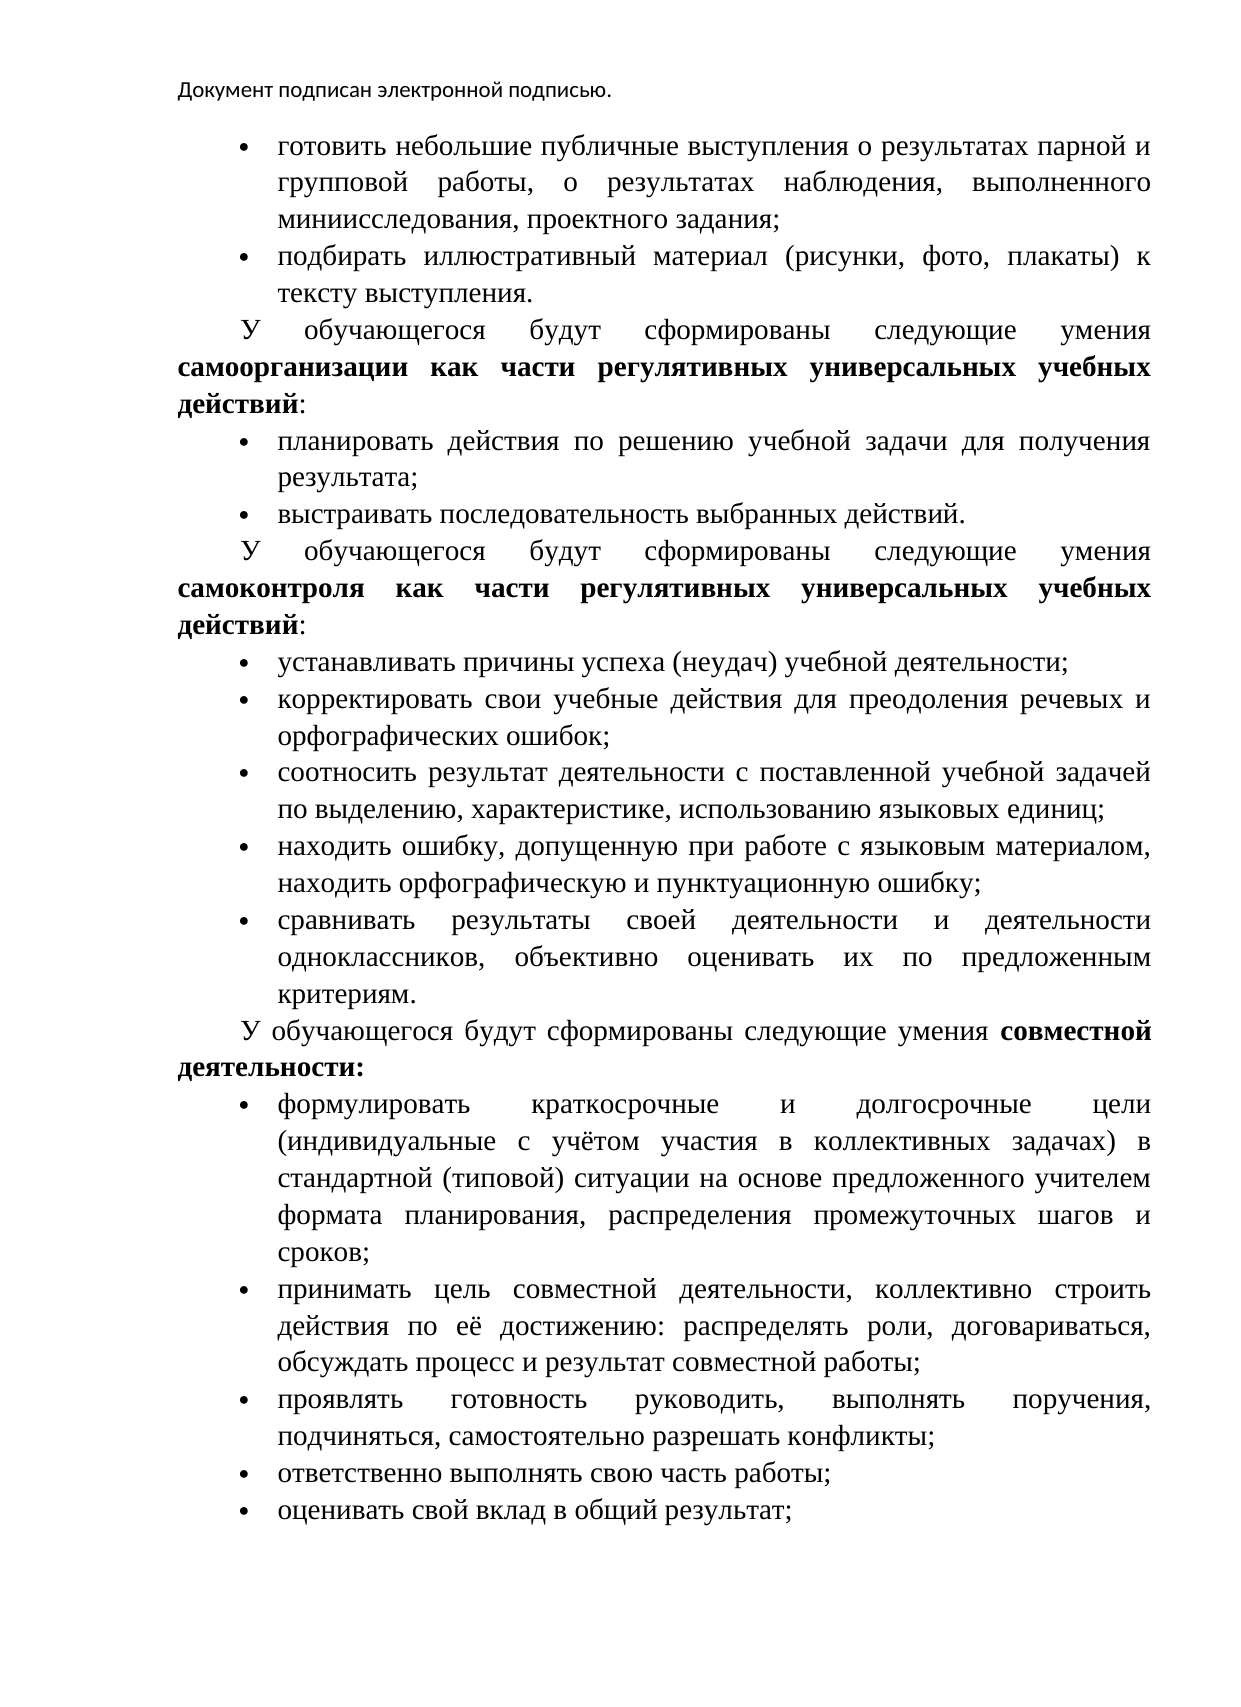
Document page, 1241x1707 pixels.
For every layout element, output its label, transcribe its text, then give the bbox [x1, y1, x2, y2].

list готовить небольшие публичные выступления о результатах парной и групповой работы, о результатах наблюдения, выполненного миниисследования, проектного задания; [240, 128, 1152, 235]
list подбирать иллюстративный материал (рисунки, фото, плакаты) к тексту выступления. [240, 238, 1152, 309]
list корректировать свои учебные действия для преодоления речевых и орфографических ошибок; [240, 681, 1152, 751]
text У обучающегося будут сформированы следующие умения самоорганизации как части регулятивных универсальных учебных действий: [177, 312, 1152, 419]
list устанавливать причины успеха (неудач) учебной деятельности; [240, 644, 1152, 677]
list находить ошибку, допущенную при работе с языковым материалом, находить орфографическую и пунктуационную ошибку; [240, 828, 1152, 899]
text У обучающегося будут сформированы следующие умения совместной деятельности: [177, 1013, 1152, 1083]
text У обучающегося будут сформированы следующие умения самоконтроля как части регулятивных универсальных учебных действий: [177, 533, 1152, 641]
list ответственно выполнять свою часть работы; [240, 1455, 1152, 1489]
list проявлять готовность руководить, выполнять поручения, подчиняться, самостоятельно разрешать конфликты; [240, 1381, 1152, 1452]
list оценивать свой вклад в общий результат; [240, 1492, 1152, 1526]
list соотносить результат деятельности с поставленной учебной задачей по выделению, характеристике, использованию языковых единиц; [240, 754, 1152, 825]
list сравнивать результаты своей деятельности и деятельности одноклассников, объективно оценивать их по предложенным критериям. [240, 902, 1152, 1009]
list формулировать краткосрочные и долгосрочные цели (индивидуальные с учётом участия в коллективных задачах) в стандартной (типовой) ситуации на основе предложенного учителем формата планирования, распределения промежуточных шагов и сроков; [240, 1086, 1152, 1267]
list планировать действия по решению учебной задачи для получения результата; [240, 423, 1152, 493]
list выстраивать последовательность выбранных действий. [240, 496, 1152, 530]
list принимать цель совместной деятельности, коллективно строить действия по её достижению: распределять роли, договариваться, обсуждать процесс и результат совместной работы; [240, 1271, 1152, 1378]
